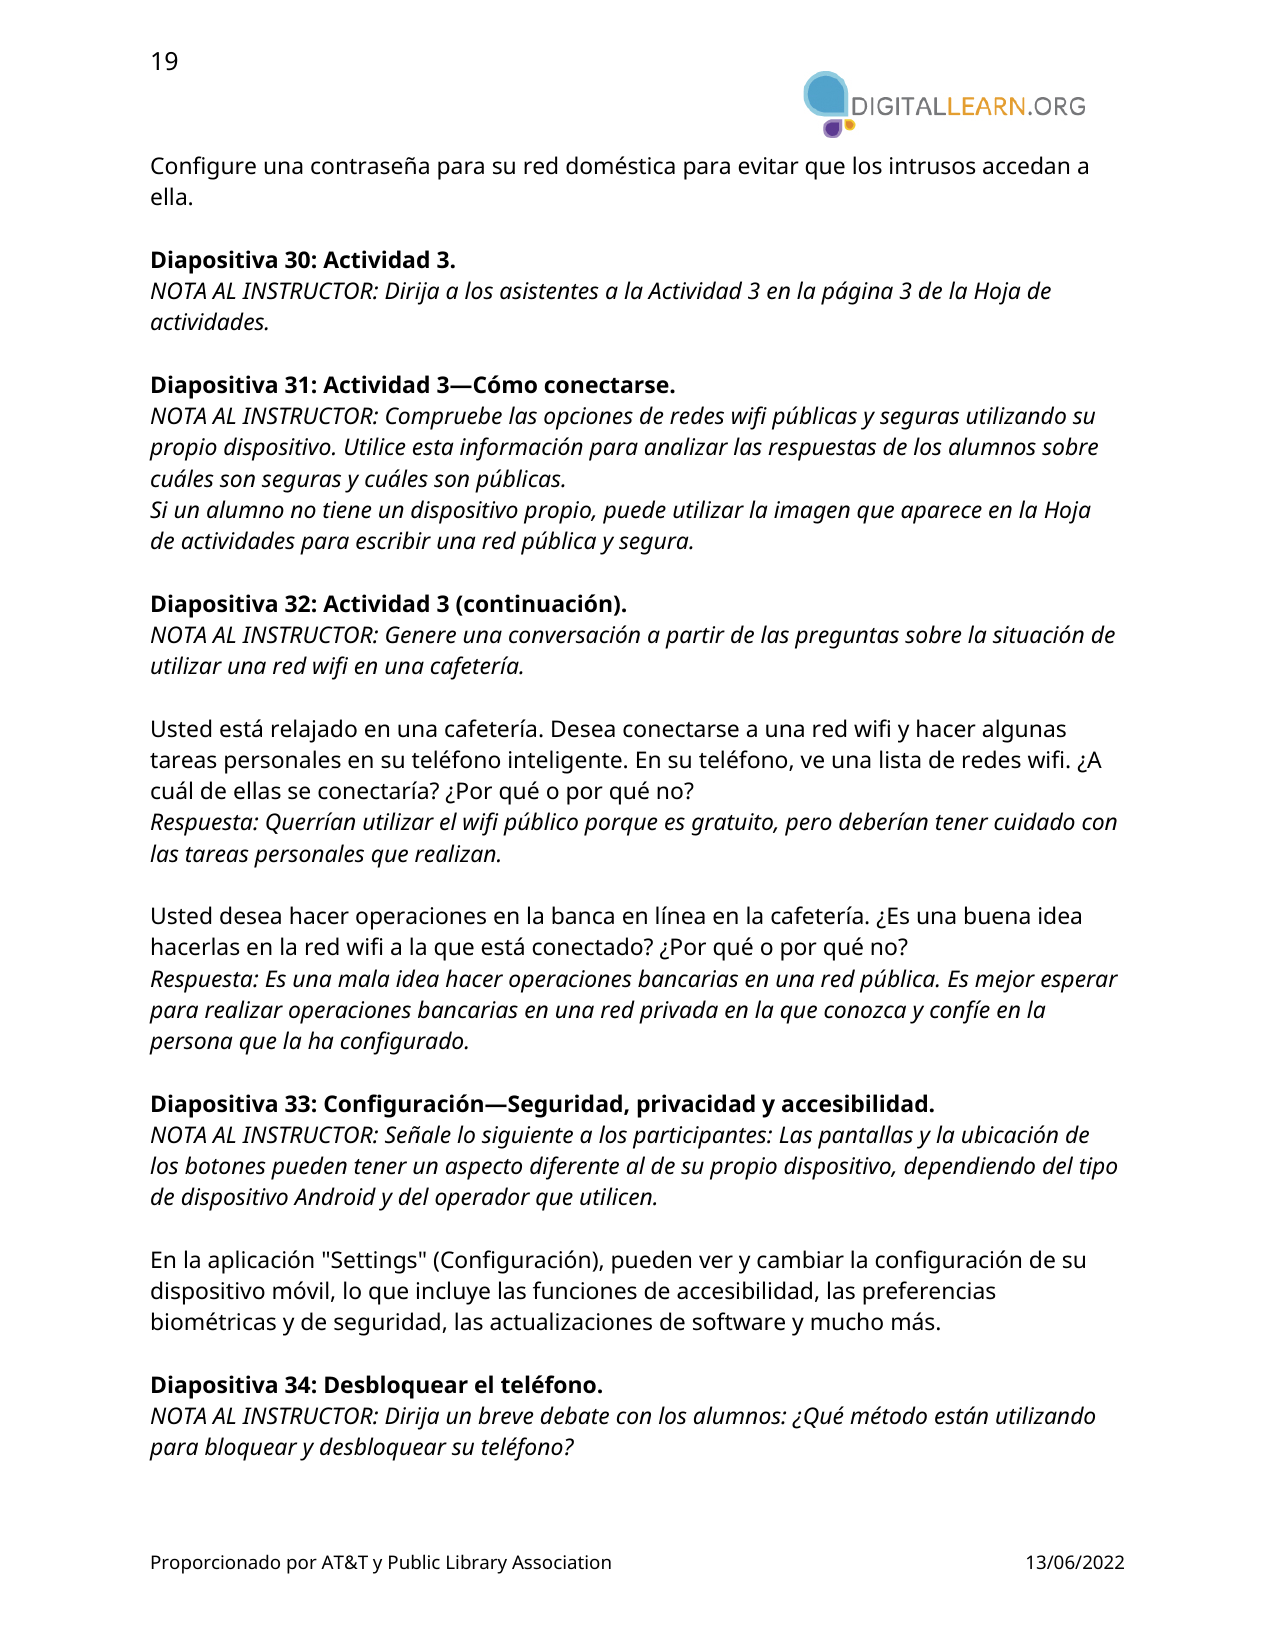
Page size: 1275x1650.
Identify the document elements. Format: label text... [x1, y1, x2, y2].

text NOTA AL INSTRUCTOR: Dirija a los asistentes a la Actividad 3 en la página 3 de la Hoja de actividades. [150, 275, 1125, 337]
text NOTA AL INSTRUCTOR: Compruebe las opciones de redes wifi públicas y seguras utilizando su propio dispositivo. Utilice esta información para analizar las respuestas de los alumnos sobre cuáles son seguras y cuáles son públicas. [150, 400, 1125, 494]
text Diapositiva 32: Actividad 3 (continuación). [150, 587, 1125, 619]
text Si un alumno no tiene un dispositivo propio, puede utilizar la imagen que aparece en la Hoja de actividades para escribir una red pública y segura. [150, 494, 1125, 556]
picture [803, 71, 1085, 138]
text Diapositiva 34: Desbloquear el teléfono. [150, 1369, 1125, 1400]
text Diapositiva 30: Actividad 3. [150, 244, 1125, 275]
text Diapositiva 33: Configuración—Seguridad, privacidad y accesibilidad. [150, 1087, 1125, 1119]
text Respuesta: Querrían utilizar el wifi público porque es gratuito, pero deberían tener cuidado con las tareas personales que realizan. [150, 806, 1125, 869]
text Diapositiva 31: Actividad 3—Cómo conectarse. [150, 369, 1125, 400]
text Respuesta: Es una mala idea hacer operaciones bancarias en una red pública. Es mejor esperar para realizar operaciones bancarias en una red privada en la que conozca y confíe en la persona que la ha configurado. [150, 962, 1125, 1056]
text Usted desea hacer operaciones en la banca en línea en la cafetería. ¿Es una buena idea hacerlas en la red wifi a la que está conectado? ¿Por qué o por qué no? [150, 900, 1125, 962]
text Configure una contraseña para su red doméstica para evitar que los intrusos accedan a ella. [150, 150, 1125, 212]
text NOTA AL INSTRUCTOR: Genere una conversación a partir de las preguntas sobre la situación de utilizar una red wifi en una cafetería. [150, 619, 1125, 681]
text Usted está relajado en una cafetería. Desea conectarse a una red wifi y hacer algunas tareas personales en su teléfono inteligente. En su teléfono, ve una lista de redes wifi. ¿A cuál de ellas se conectaría? ¿Por qué o por qué no? [150, 712, 1125, 806]
text En la aplicación "Settings" (Configuración), pueden ver y cambiar la configuración de su dispositivo móvil, lo que incluye las funciones de accesibilidad, las preferencias biométricas y de seguridad, las actualizaciones de software y mucho más. [150, 1244, 1125, 1337]
text NOTA AL INSTRUCTOR: Dirija un breve debate con los alumnos: ¿Qué método están utilizando para bloquear y desbloquear su teléfono? [150, 1400, 1125, 1462]
text NOTA AL INSTRUCTOR: Señale lo siguiente a los participantes: Las pantallas y la ubicación de los botones pueden tener un aspecto diferente al de su propio dispositivo, dependiendo del tipo de dispositivo Android y del operador que utilicen. [150, 1119, 1125, 1212]
